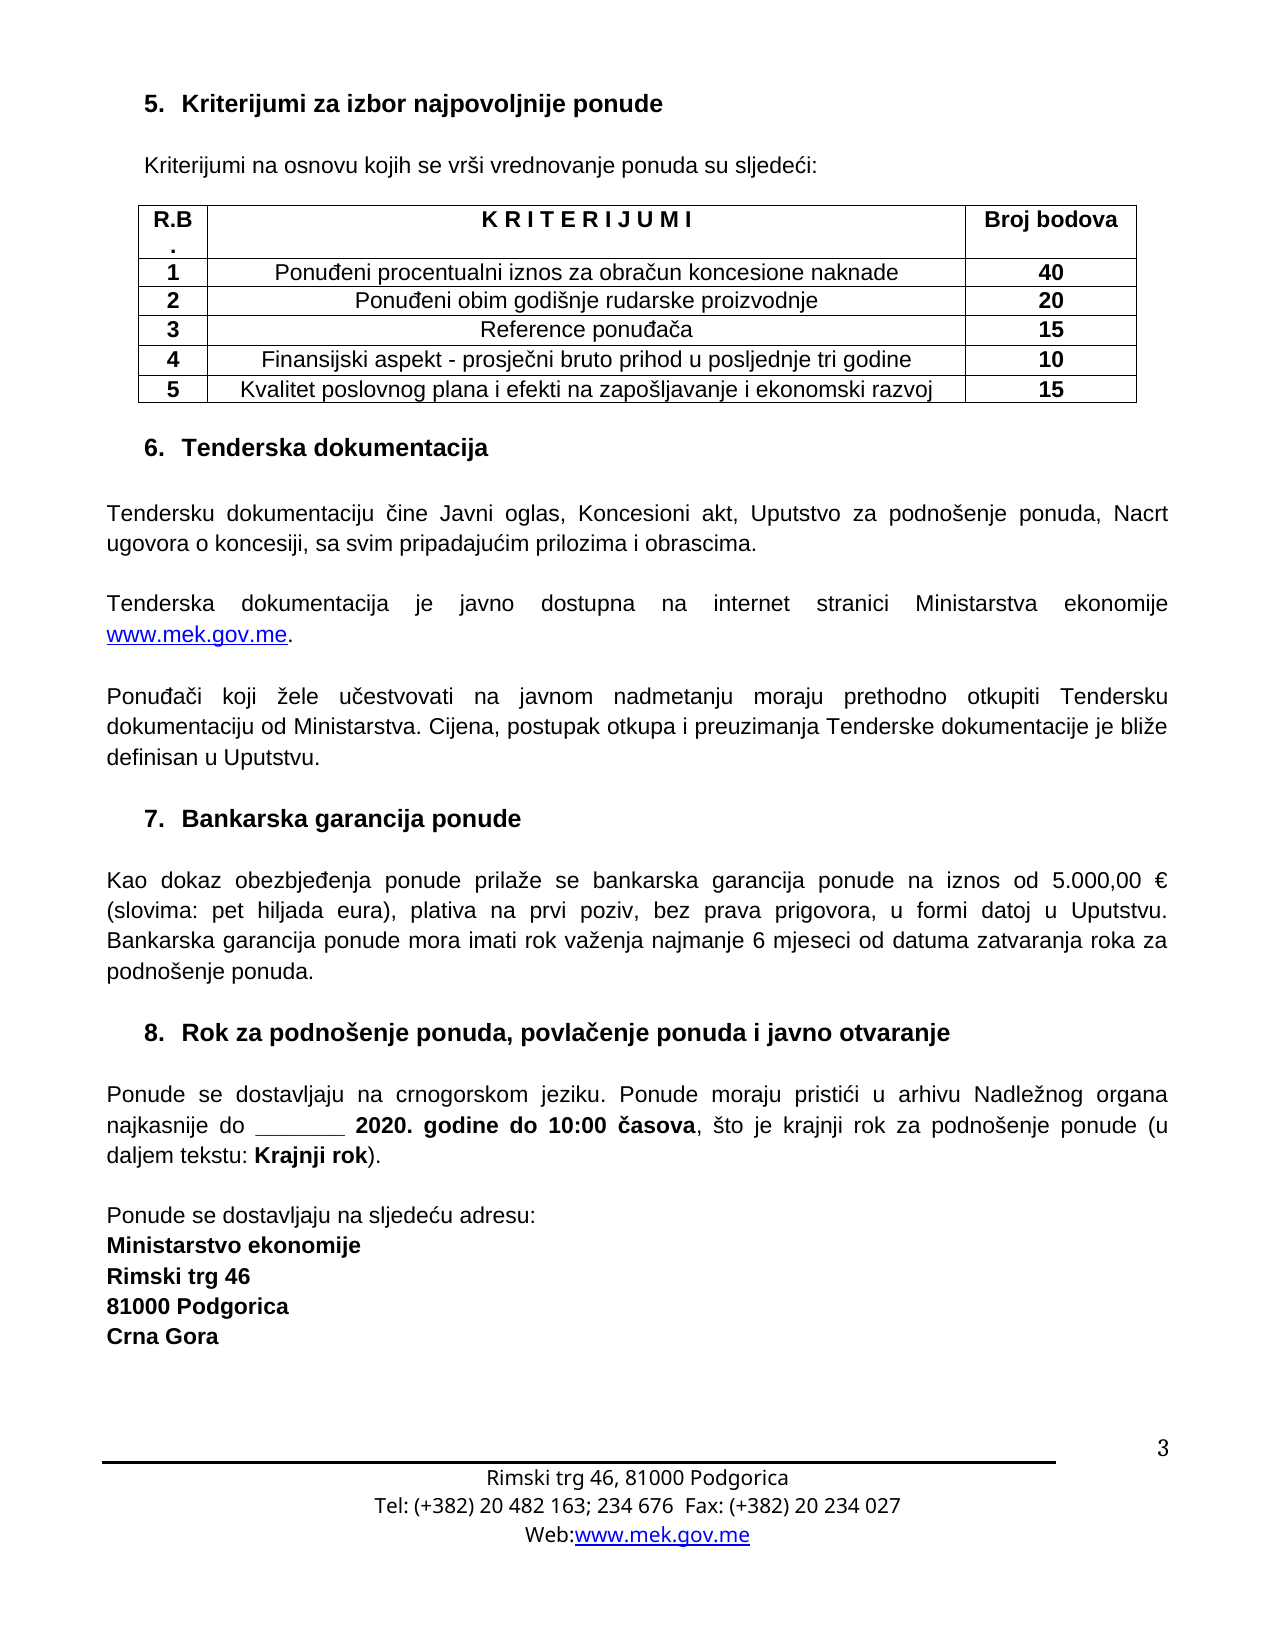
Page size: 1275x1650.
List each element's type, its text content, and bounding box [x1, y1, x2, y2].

text Tendersku dokumentaciju čine Javni oglas, Koncesioni akt, Uputstvo za podnošenje ponuda, Nacrt ugovora o koncesiji, sa svim pripadajućim prilozima i obrascima. [106, 499, 1169, 556]
table_cell 5 [139, 376, 207, 402]
table_cell Reference ponuđača [208, 316, 965, 345]
table_header R.B. [139, 206, 207, 258]
table_cell 40 [966, 259, 1136, 286]
text Ministarstvo ekonomije [106, 1232, 1169, 1259]
text Kao dokaz obezbjeđenja ponude prilaže se bankarska garancija ponude na iznos od 5.000,00 € (slovima: pet hiljada eura), plativa na prvi poziv, bez prava prigovora, u formi datoj u Uputstvu. Bankarska garancija ponude mora imati rok važenja najmanje 6 mjeseci od datuma zatvaranja roka za podnošenje ponuda. [106, 867, 1169, 984]
list Kriterijumi za izbor najpovoljnije ponude [144, 89, 1169, 117]
table_header K R I T E R I J U M I [208, 206, 965, 258]
text Ponuđači koji žele učestvovati na javnom nadmetanju moraju prethodno otkupiti Tendersku dokumentaciju od Ministarstva. Cijena, postupak otkupa i preuzimanja Tenderske dokumentacije je bliže definisan u Uputstvu. [106, 683, 1169, 770]
text Kriterijumi na osnovu kojih se vrši vrednovanje ponuda su sljedeći: [106, 152, 1169, 178]
table_cell 15 [966, 316, 1136, 345]
table_cell 1 [139, 259, 207, 286]
table_cell 15 [966, 376, 1136, 402]
table_cell 20 [966, 287, 1136, 315]
text Crna Gora [106, 1323, 1169, 1349]
text Rimski trg 46 [106, 1263, 1169, 1289]
table_cell 2 [139, 287, 207, 315]
list Bankarska garancija ponude [144, 804, 1169, 833]
table_cell Finansijski aspekt - prosječni bruto prihod u posljednje tri godine [208, 346, 965, 375]
list Tenderska dokumentacija [144, 433, 1169, 462]
table_cell Ponuđeni procentualni iznos za obračun koncesione naknade [208, 259, 965, 286]
table_cell 3 [139, 316, 207, 345]
text Ponude se dostavljaju na sljedeću adresu: [106, 1202, 1169, 1228]
text Ponude se dostavljaju na crnogorskom jeziku. Ponude moraju pristići u arhivu Nadležnog organa najkasnije do _______ 2020. godine do 10:00 časova, što je krajnji rok za podnošenje ponude (u daljem tekstu: Krajnji rok). [106, 1081, 1169, 1168]
table_cell 10 [966, 346, 1136, 375]
table_cell Ponuđeni obim godišnje rudarske proizvodnje [208, 287, 965, 315]
table_header Broj bodova [966, 206, 1136, 258]
table_cell Kvalitet poslovnog plana i efekti na zapošljavanje i ekonomski razvoj [208, 376, 965, 402]
text 81000 Podgorica [106, 1293, 1169, 1319]
text Tenderska dokumentacija je javno dostupna na internet stranici Ministarstva ekonomije www.mek.gov.me. [106, 590, 1169, 649]
list Rok za podnošenje ponuda, povlačenje ponuda i javno otvaranje [144, 1018, 1169, 1047]
table_cell 4 [139, 346, 207, 375]
